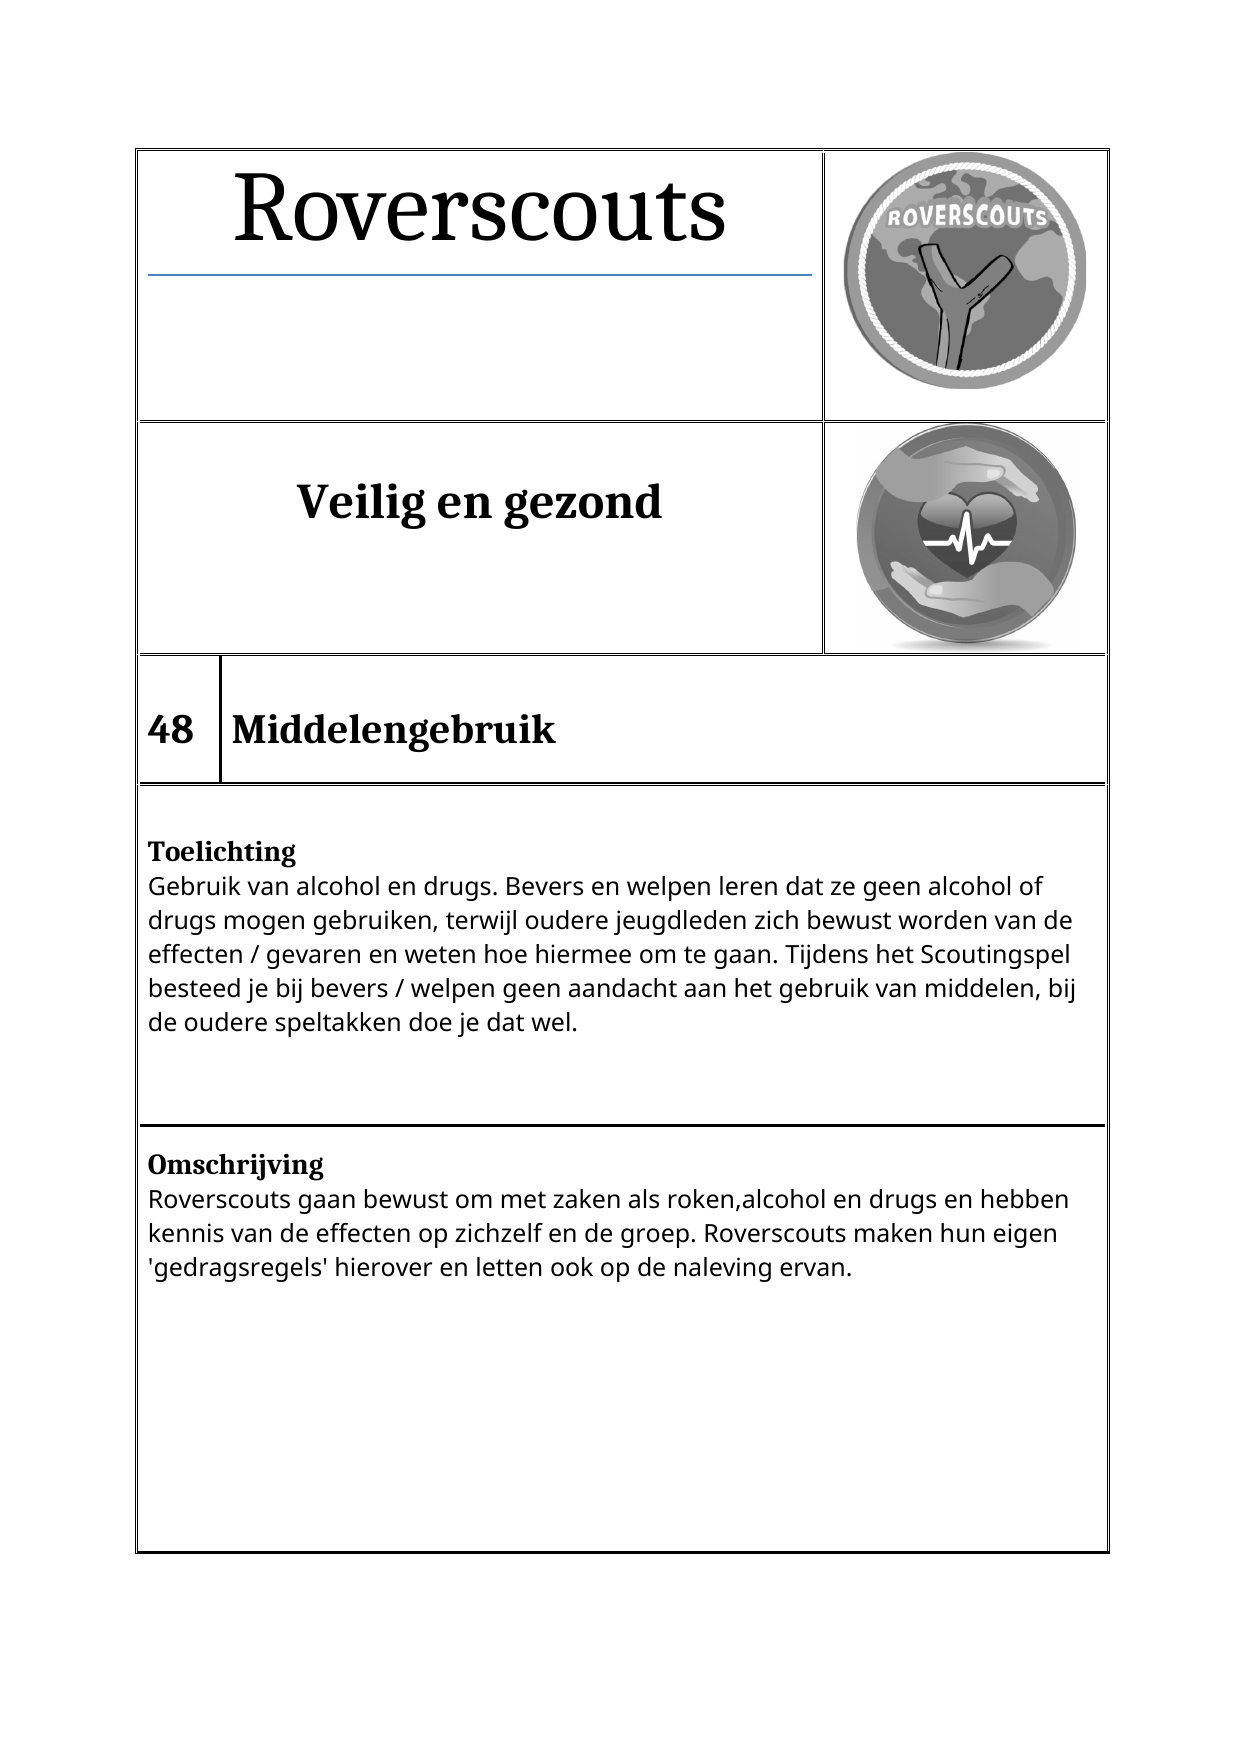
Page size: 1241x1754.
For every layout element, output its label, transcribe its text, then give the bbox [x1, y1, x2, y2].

table_header [824, 151, 1107, 420]
table_cell 48 [136, 653, 220, 782]
table_cell Omschrijving Roverscouts gaan bewust om met zaken als roken,alcohol en drugs en hebben kennis van de effecten op zichzelf en de groep. Roverscouts maken hun eigen 'gedragsregels' hierover en letten ook op de naleving ervan. [138, 1124, 1107, 1551]
table_cell Middelengebruik [220, 653, 1108, 782]
table_cell [824, 420, 1108, 653]
table_cell Veilig en gezond [136, 420, 824, 653]
table_header Roverscouts [138, 151, 824, 420]
table_cell Toelichting Gebruik van alcohol en drugs. Bevers en welpen leren dat ze geen alcohol of drugs mogen gebruiken, terwijl oudere jeugdleden zich bewust worden van de effecten / gevaren en weten hoe hiermee om te gaan. Tijdens het Scoutingspel besteed je bij bevers / welpen geen aandacht aan het gebruik van middelen, bij de oudere speltakken doe je dat wel. [138, 782, 1107, 1124]
picture [856, 423, 1076, 653]
